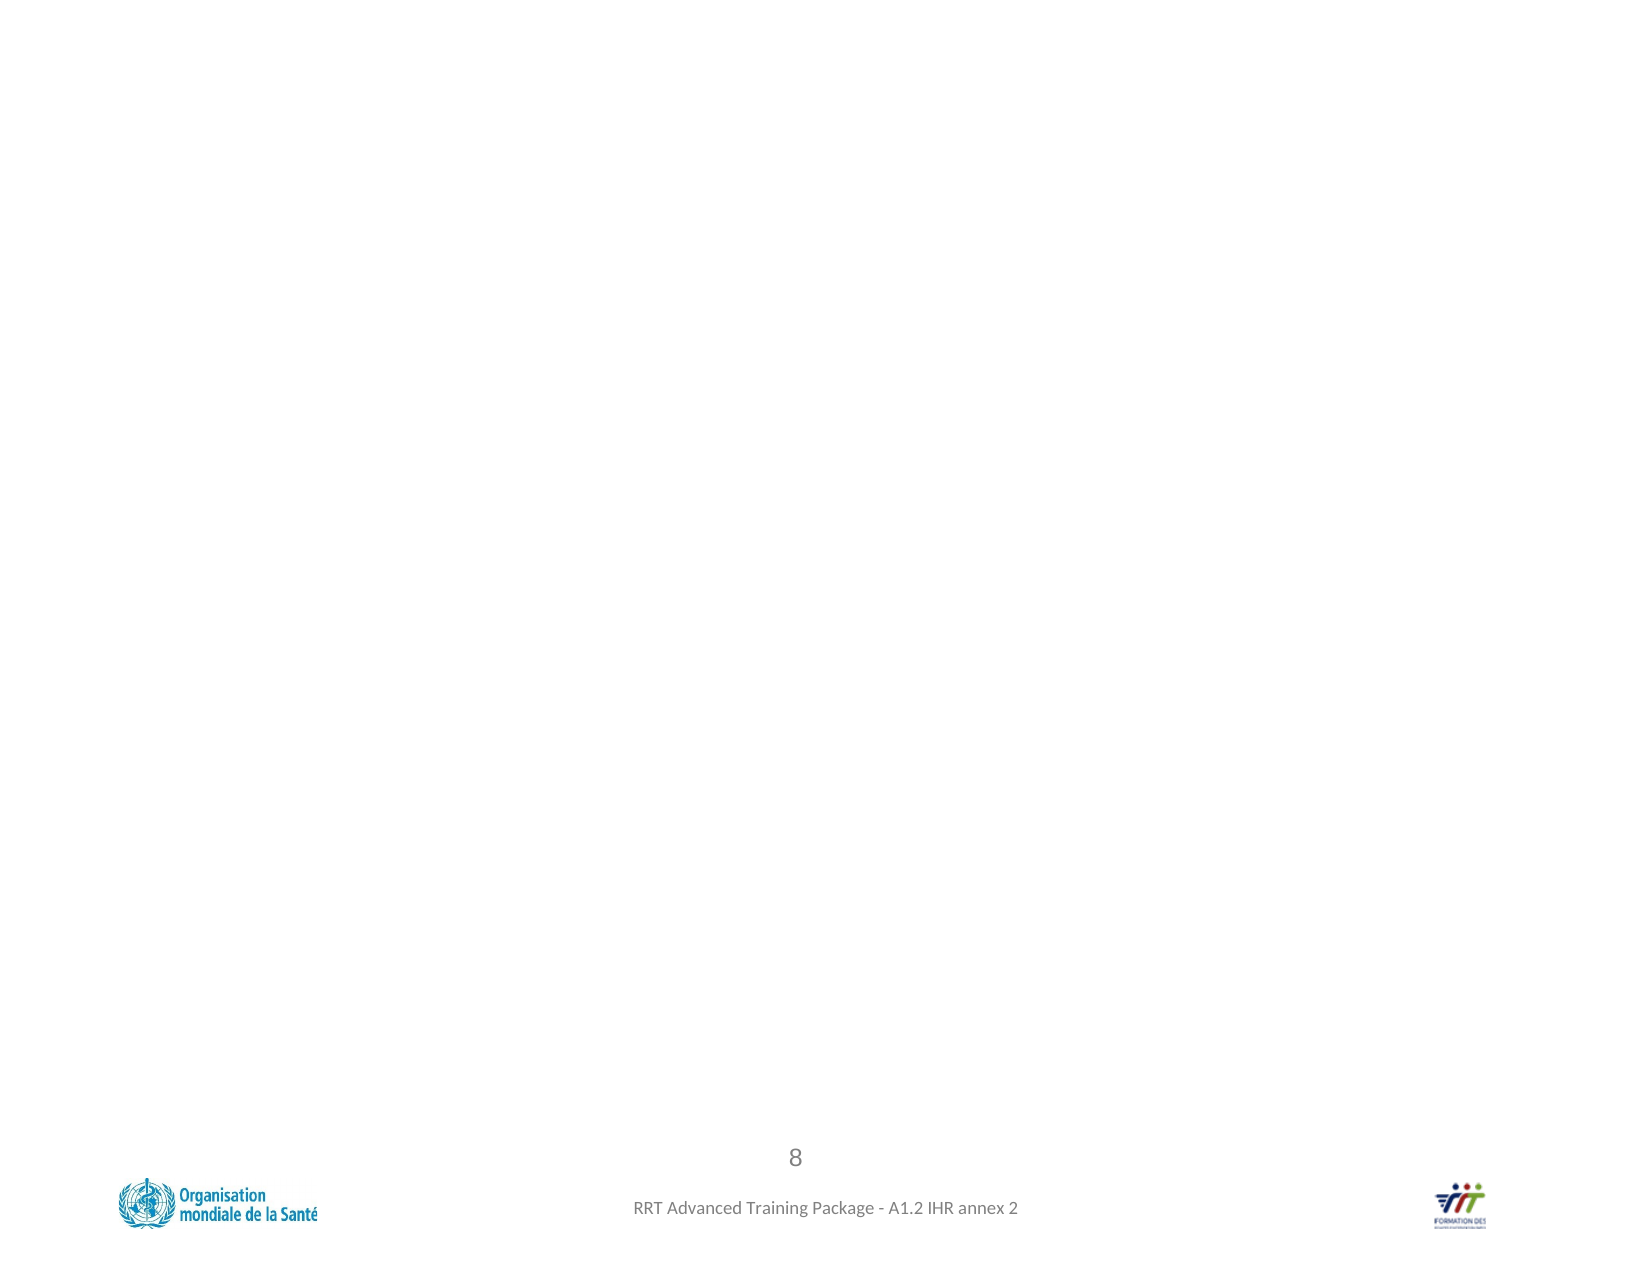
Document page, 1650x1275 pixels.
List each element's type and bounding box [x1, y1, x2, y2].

picture [118, 1178, 318, 1229]
picture [1423, 1178, 1494, 1244]
